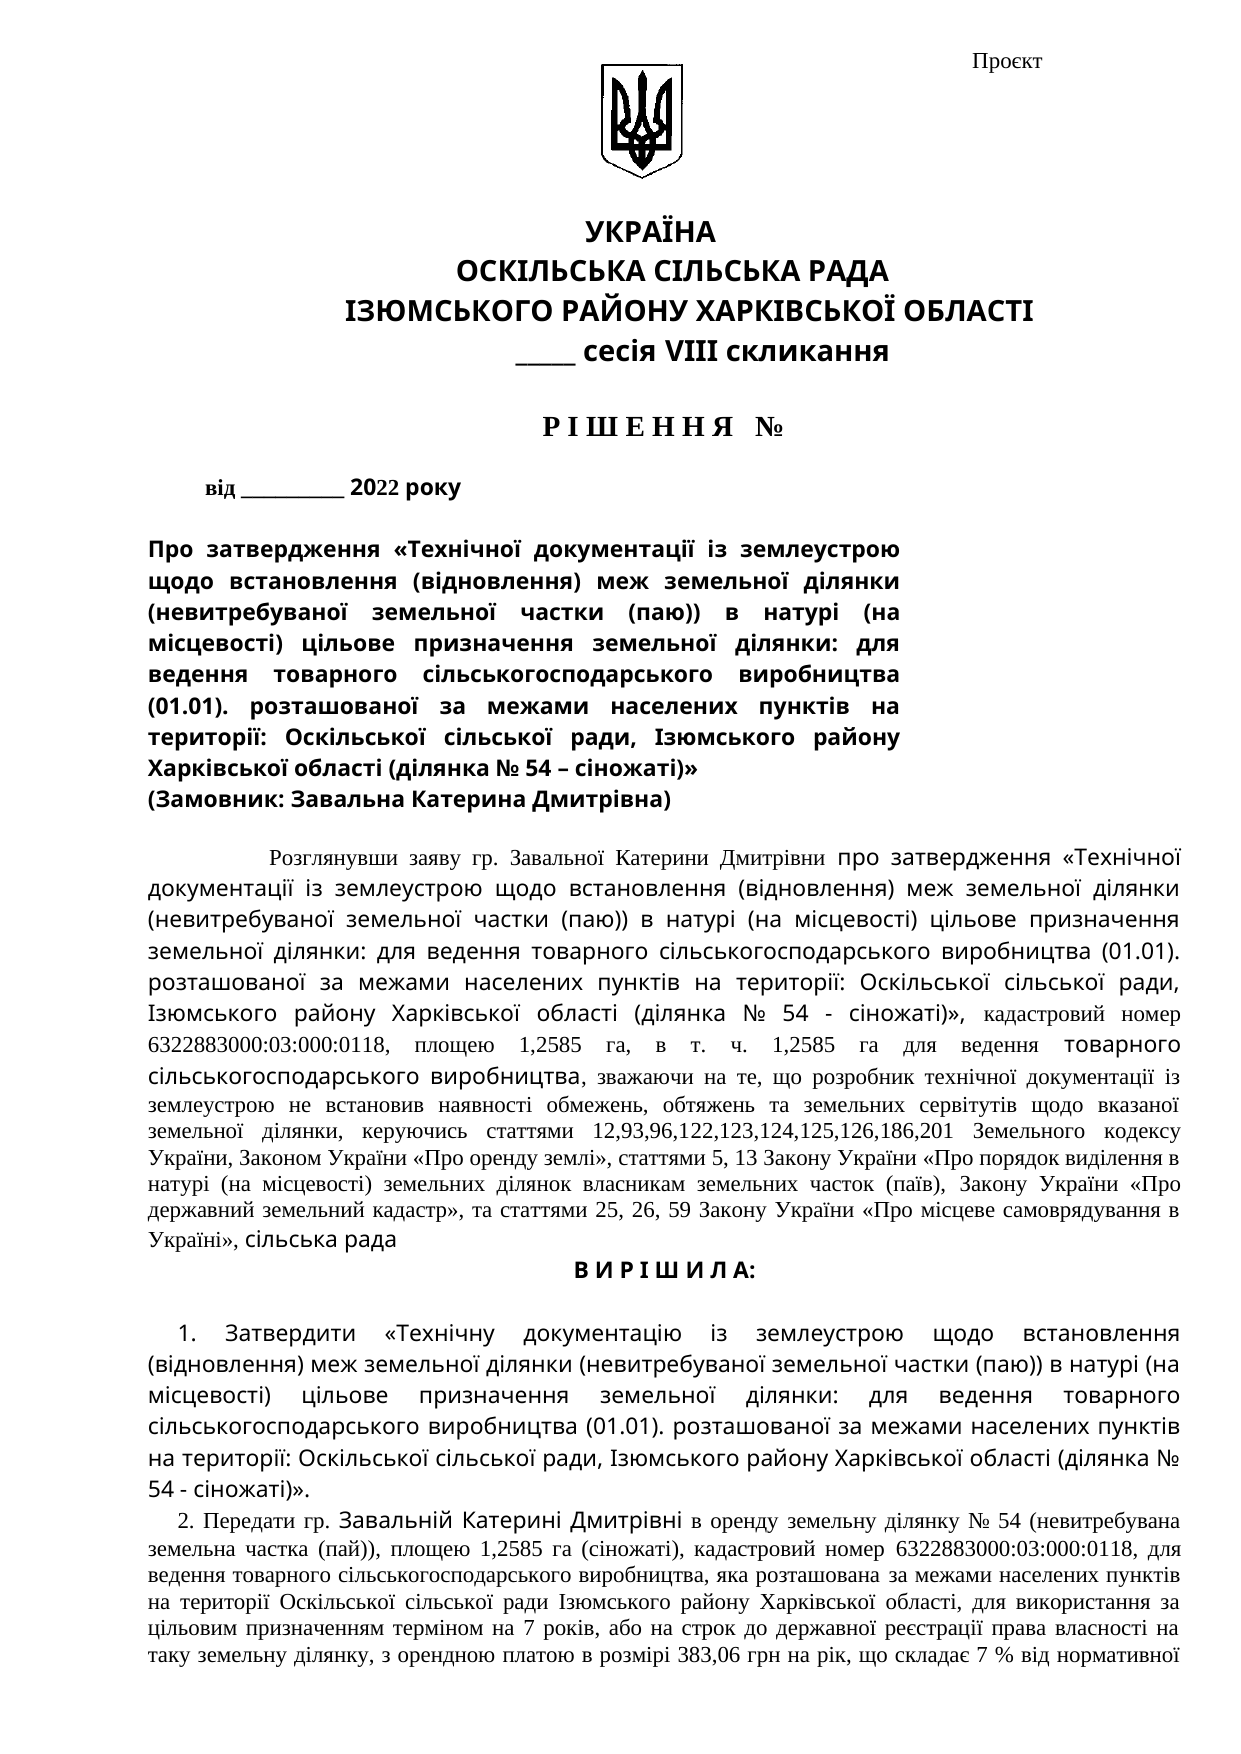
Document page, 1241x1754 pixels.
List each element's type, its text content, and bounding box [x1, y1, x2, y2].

text від _________ 2022 року [148, 471, 1181, 502]
text _____ сесія VІІІ скликання [198, 330, 1181, 369]
table_header Проєкт [159, 47, 1054, 131]
text УКРАЇНА [198, 211, 1181, 251]
text Р І Ш Е Н Н Я № [148, 409, 1181, 443]
text В И Р І Ш И Л А: [148, 1254, 1181, 1285]
picture [563, 131, 728, 211]
text (Замовник: Завальна Катерина Дмитрівна) [148, 783, 901, 814]
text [148, 1504, 1181, 1667]
text ІЗЮМСЬКОГО РАЙОНУ ХАРКІВСЬКОЇ ОБЛАСТІ [198, 290, 1181, 330]
text 1. Затвердити «Технічну документацію із землеустрою щодо встановлення (відновлення) меж земельної ділянки (невитребуваної земельної частки (паю)) в натурі (на місцевості) цільове призначення земельної ділянки: для ведення товарного сільськогосподарського виробництва (01.01). розташованої за межами населених пунктів на території: Оскільської сільської ради, Ізюмського району Харківської області (ділянка № 54 - сіножаті)». [148, 1316, 1181, 1504]
text Про затвердження «Технічної документації із землеустрою щодо встановлення (відновлення) меж земельної ділянки (невитребуваної земельної частки (паю)) в натурі (на місцевості) цільове призначення земельної ділянки: для ведення товарного сільськогосподарського виробництва (01.01). розташованої за межами населених пунктів на території: Оскільської сільської ради, Ізюмського району Харківської області (ділянка № 54 – сіножаті)» [148, 533, 901, 783]
text Розглянувши заяву гр. Завальної Катерини Дмитрівни про затвердження «Технічної документації із землеустрою щодо встановлення (відновлення) меж земельної ділянки (невитребуваної земельної частки (паю)) в натурі (на місцевості) цільове призначення земельної ділянки: для ведення товарного сільськогосподарського виробництва (01.01). розташованої за межами населених пунктів на території: Оскільської сільської ради, Ізюмського району Харківської області (ділянка № 54 - сіножаті)», кадастровий номер 6322883000:03:000:0118, площею 1,2585 га, в т. ч. 1,2585 га для ведення товарного сільськогосподарського виробництва, зважаючи на те, що розробник технічної документації із землеустрою не встановив наявності обмежень, обтяжень та земельних сервітутів щодо вказаної земельної ділянки, керуючись статтями 12,93,96,122,123,124,125,126,186,201 Земельного кодексу України, Законом України «Про оренду землі», статтями 5, 13 Закону України «Про порядок виділення в натурі (на місцевості) земельних ділянок власникам земельних часток (паїв), Закону України «Про державний земельний кадастр», та статтями 25, 26, 59 Закону України «Про місцеве самоврядування в Україні», сільська рада [148, 841, 1181, 1254]
text ОСКІЛЬСЬКА СІЛЬСЬКА РАДА [198, 251, 1181, 290]
